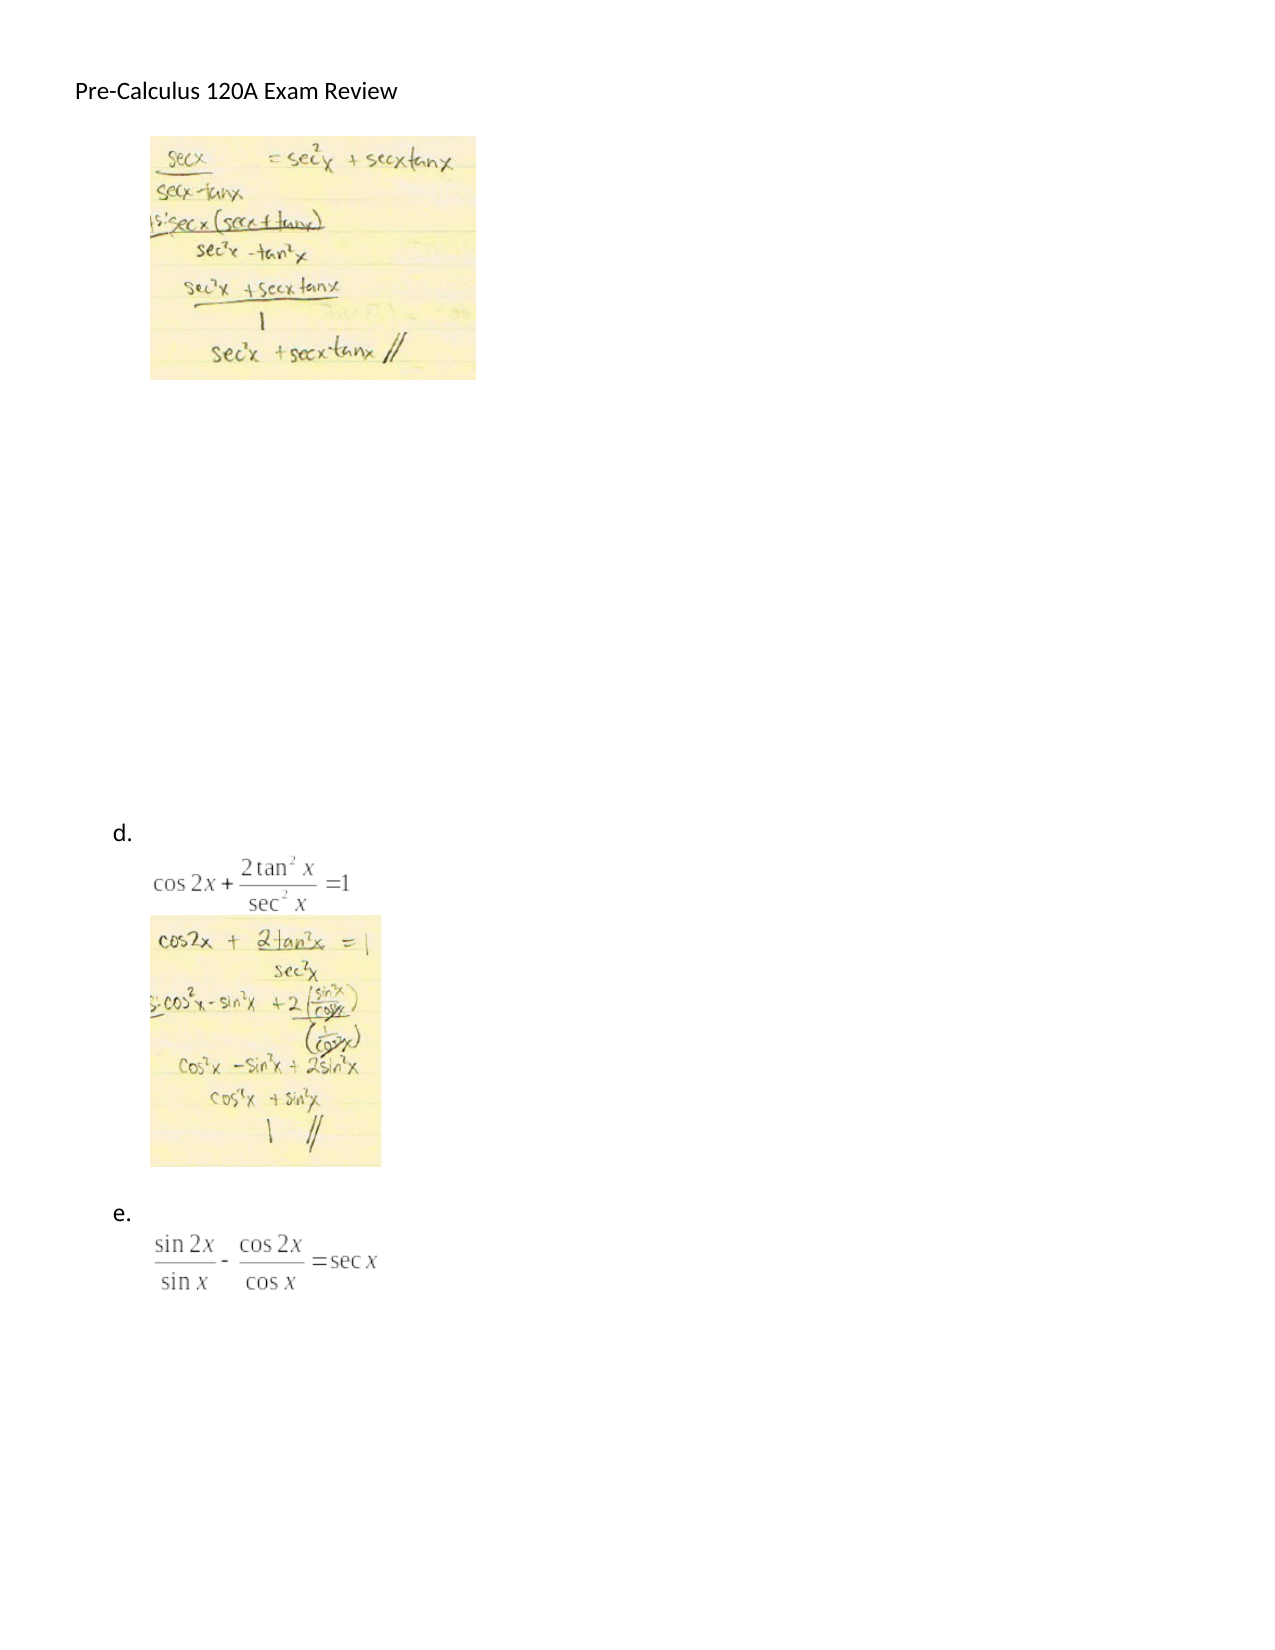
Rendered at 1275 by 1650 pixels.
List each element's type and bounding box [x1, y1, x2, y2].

picture [150, 136, 477, 380]
picture [150, 915, 382, 1167]
